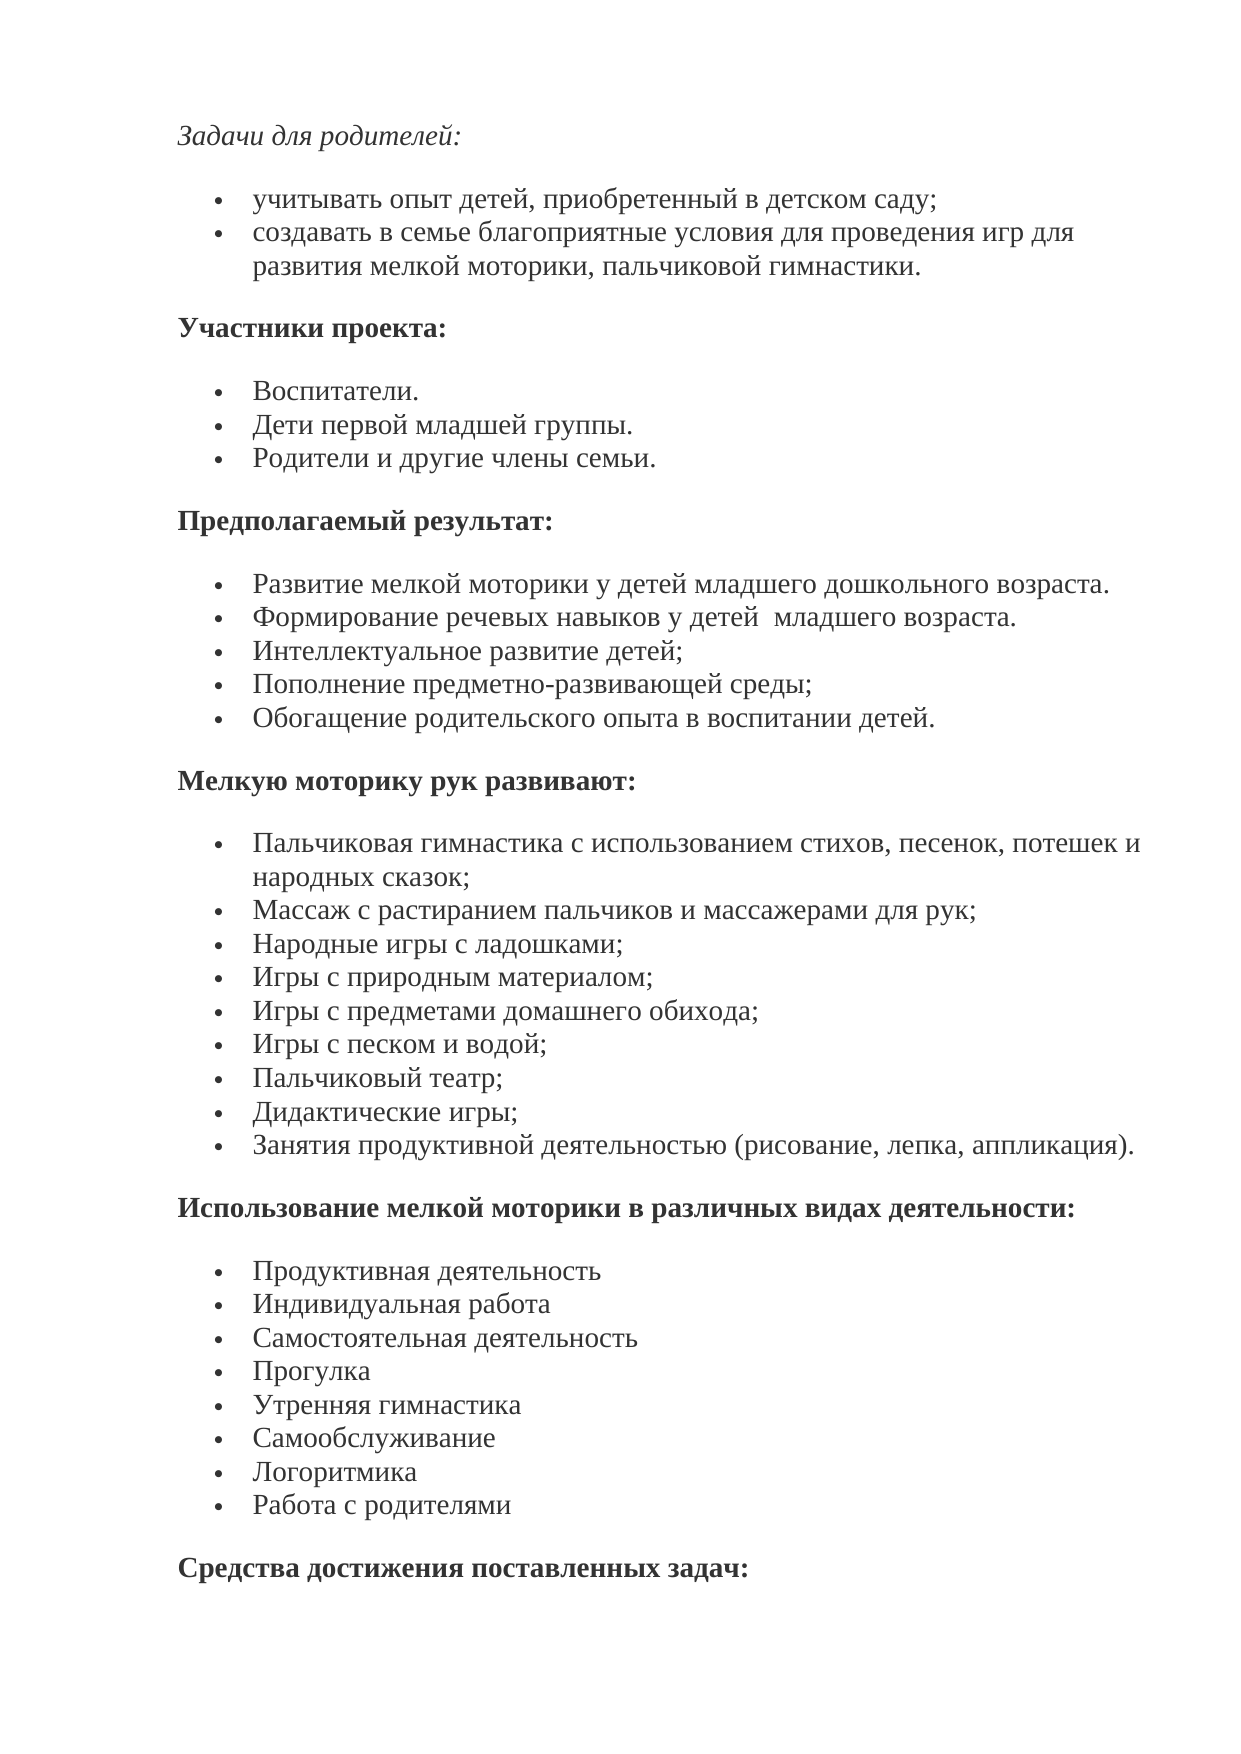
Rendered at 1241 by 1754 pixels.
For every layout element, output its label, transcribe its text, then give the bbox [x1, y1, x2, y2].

text Участники проекта: [177, 311, 1152, 344]
list Логоритмика [215, 1454, 1152, 1487]
list Воспитатели. [215, 373, 1152, 407]
list Дети первой младшей группы. [215, 407, 1152, 440]
list Утренняя гимнастика [215, 1387, 1152, 1420]
list Работа с родителями [215, 1487, 1152, 1521]
list Дидактические игры; [215, 1094, 1152, 1127]
list Занятия продуктивной деятельностью (рисование, лепка, аппликация). [215, 1127, 1152, 1161]
text Предполагаемый результат: [177, 503, 1152, 537]
list Пополнение предметно-развивающей среды; [215, 666, 1152, 700]
list создавать в семье благоприятные условия для проведения игр для развития мелкой моторики, пальчиковой гимнастики. [215, 214, 1152, 281]
list Игры с предметами домашнего обихода; [215, 993, 1152, 1027]
text Использование мелкой моторики в различных видах деятельности: [177, 1190, 1152, 1223]
list Пальчиковый театр; [215, 1060, 1152, 1094]
list Самостоятельная деятельность [215, 1320, 1152, 1353]
list Формирование речевых навыков у детей младшего возраста. [215, 599, 1152, 633]
list учитывать опыт детей, приобретенный в детском саду; [215, 181, 1152, 214]
list Родители и другие члены семьи. [215, 440, 1152, 474]
list Прогулка [215, 1353, 1152, 1387]
list Самообслуживание [215, 1420, 1152, 1454]
list Интеллектуальное развитие детей; [215, 633, 1152, 666]
list Игры с песком и водой; [215, 1027, 1152, 1060]
text Задачи для родителей: [177, 118, 1152, 152]
list Развитие мелкой моторики у детей младшего дошкольного возраста. [215, 566, 1152, 599]
list Продуктивная деятельность [215, 1253, 1152, 1286]
text Средства достижения поставленных задач: [177, 1550, 1152, 1584]
list Народные игры с ладошками; [215, 926, 1152, 959]
list Пальчиковая гимнастика с использованием стихов, песенок, потешек и народных сказок; [215, 825, 1152, 892]
text Мелкую моторику рук развивают: [177, 763, 1152, 796]
list Обогащение родительского опыта в воспитании детей. [215, 700, 1152, 733]
list Индивидуальная работа [215, 1286, 1152, 1320]
list Игры с природным материалом; [215, 959, 1152, 993]
list Массаж с растиранием пальчиков и массажерами для рук; [215, 892, 1152, 926]
